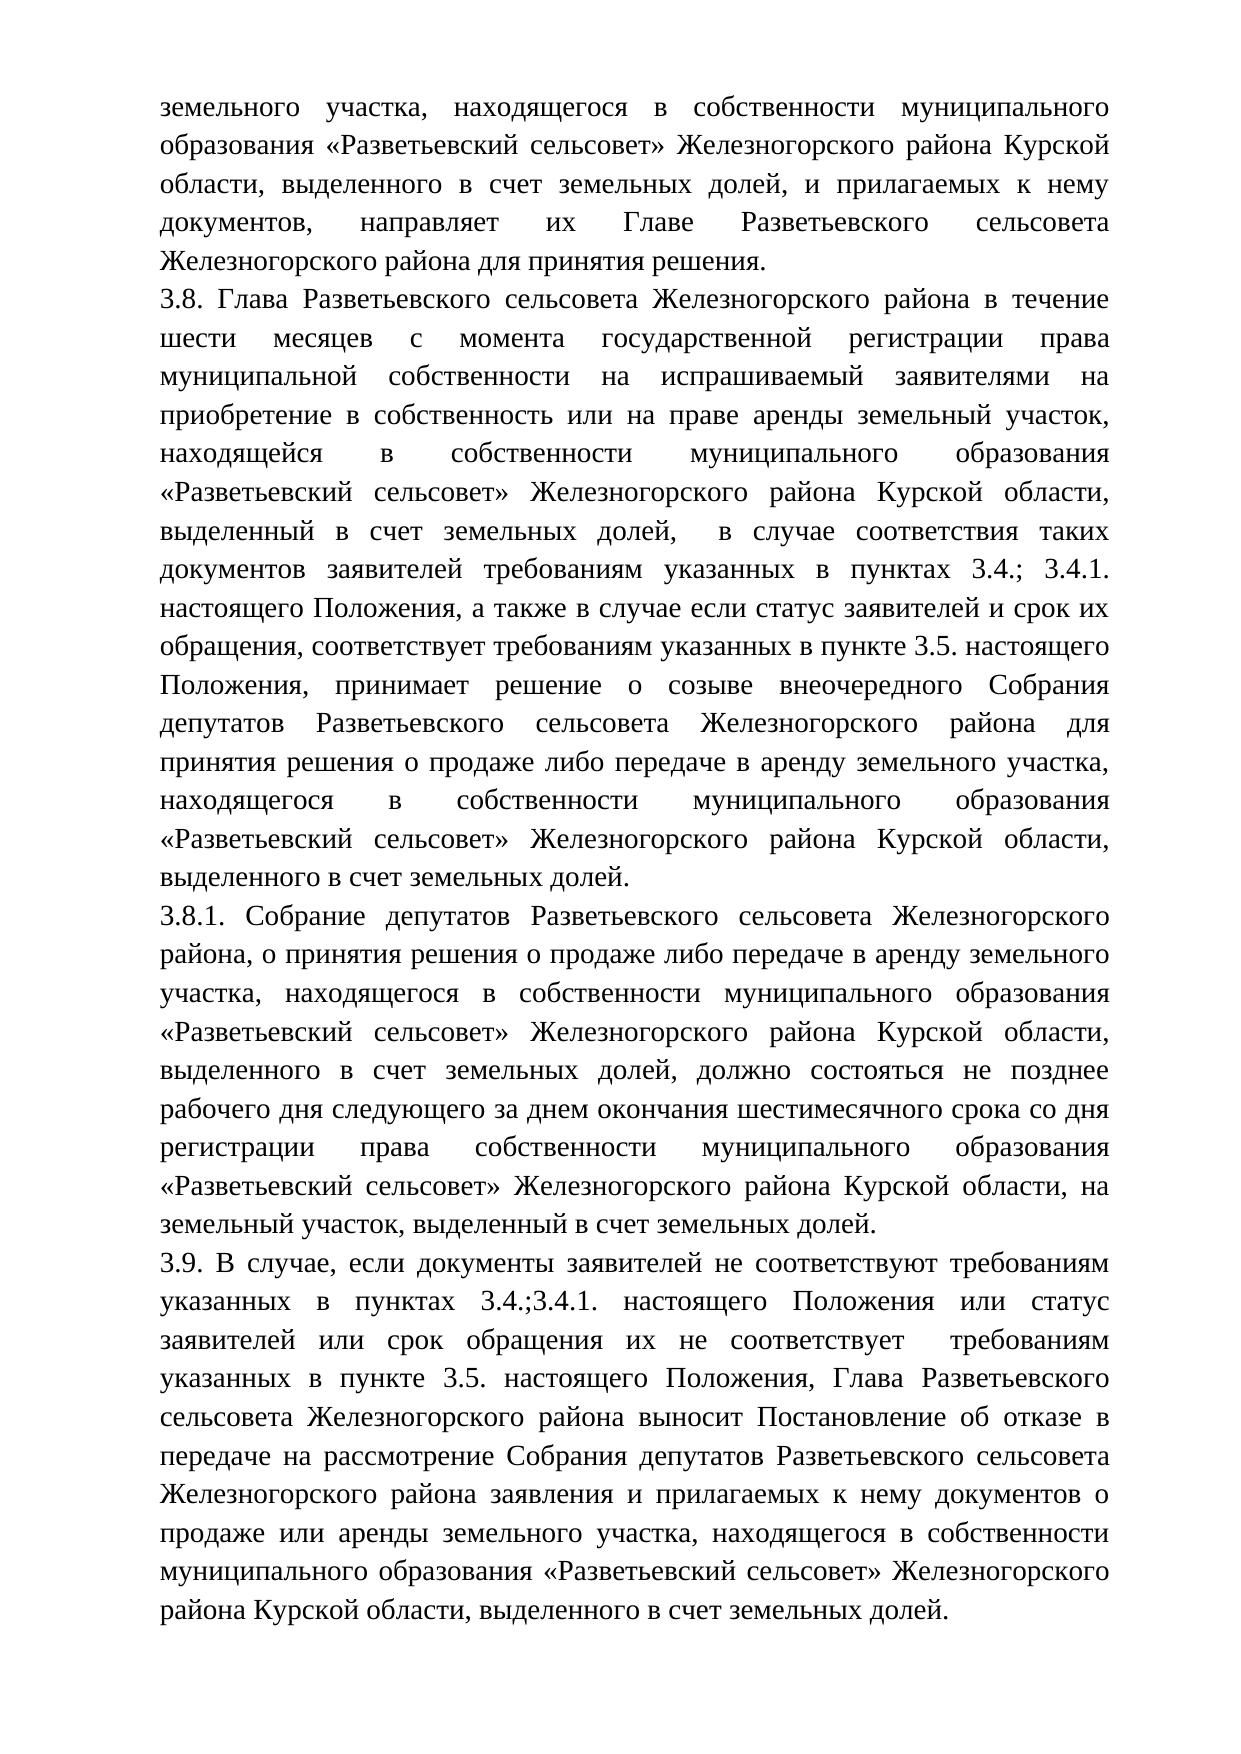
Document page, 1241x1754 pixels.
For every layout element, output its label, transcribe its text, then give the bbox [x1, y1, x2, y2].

text 3.8.1. Собрание депутатов Разветьевского сельсовета Железногорского района, о принятия решения о продаже либо передаче в аренду земельного участка, находящегося в собственности муниципального образования «Разветьевский сельсовет» Железногорского района Курской области, выделенного в счет земельных долей, должно состояться не позднее рабочего дня следующего за днем окончания шестимесячного срока со дня регистрации права собственности муниципального образования «Разветьевский сельсовет» Железногорского района Курской области, на земельный участок, выделенный в счет земельных долей. [159, 898, 1110, 1240]
text 3.9. В случае, если документы заявителей не соответствуют требованиям указанных в пунктах 3.4.;3.4.1. настоящего Положения или статус заявителей или срок обращения их не соответствует требованиям указанных в пункте 3.5. настоящего Положения, Глава Разветьевского сельсовета Железногорского района выносит Постановление об отказе в передаче на рассмотрение Собрания депутатов Разветьевского сельсовета Железногорского района заявления и прилагаемых к нему документов о продаже или аренды земельного участка, находящегося в собственности муниципального образования «Разветьевский сельсовет» Железногорского района Курской области, выделенного в счет земельных долей. [159, 1245, 1110, 1625]
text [159, 89, 1110, 276]
text 3.8. Глава Разветьевского сельсовета Железногорского района в течение шести месяцев с момента государственной регистрации права муниципальной собственности на испрашиваемый заявителями на приобретение в собственность или на праве аренды земельный участок, находящейся в собственности муниципального образования «Разветьевский сельсовет» Железногорского района Курской области, выделенный в счет земельных долей, в случае соответствия таких документов заявителей требованиям указанных в пунктах 3.4.; 3.4.1. настоящего Положения, а также в случае если статус заявителей и срок их обращения, соответствует требованиям указанных в пункте 3.5. настоящего Положения, принимает решение о созыве внеочередного Собрания депутатов Разветьевского сельсовета Железногорского района для принятия решения о продаже либо передаче в аренду земельного участка, находящегося в собственности муниципального образования «Разветьевский сельсовет» Железногорского района Курской области, выделенного в счет земельных долей. [159, 281, 1110, 893]
